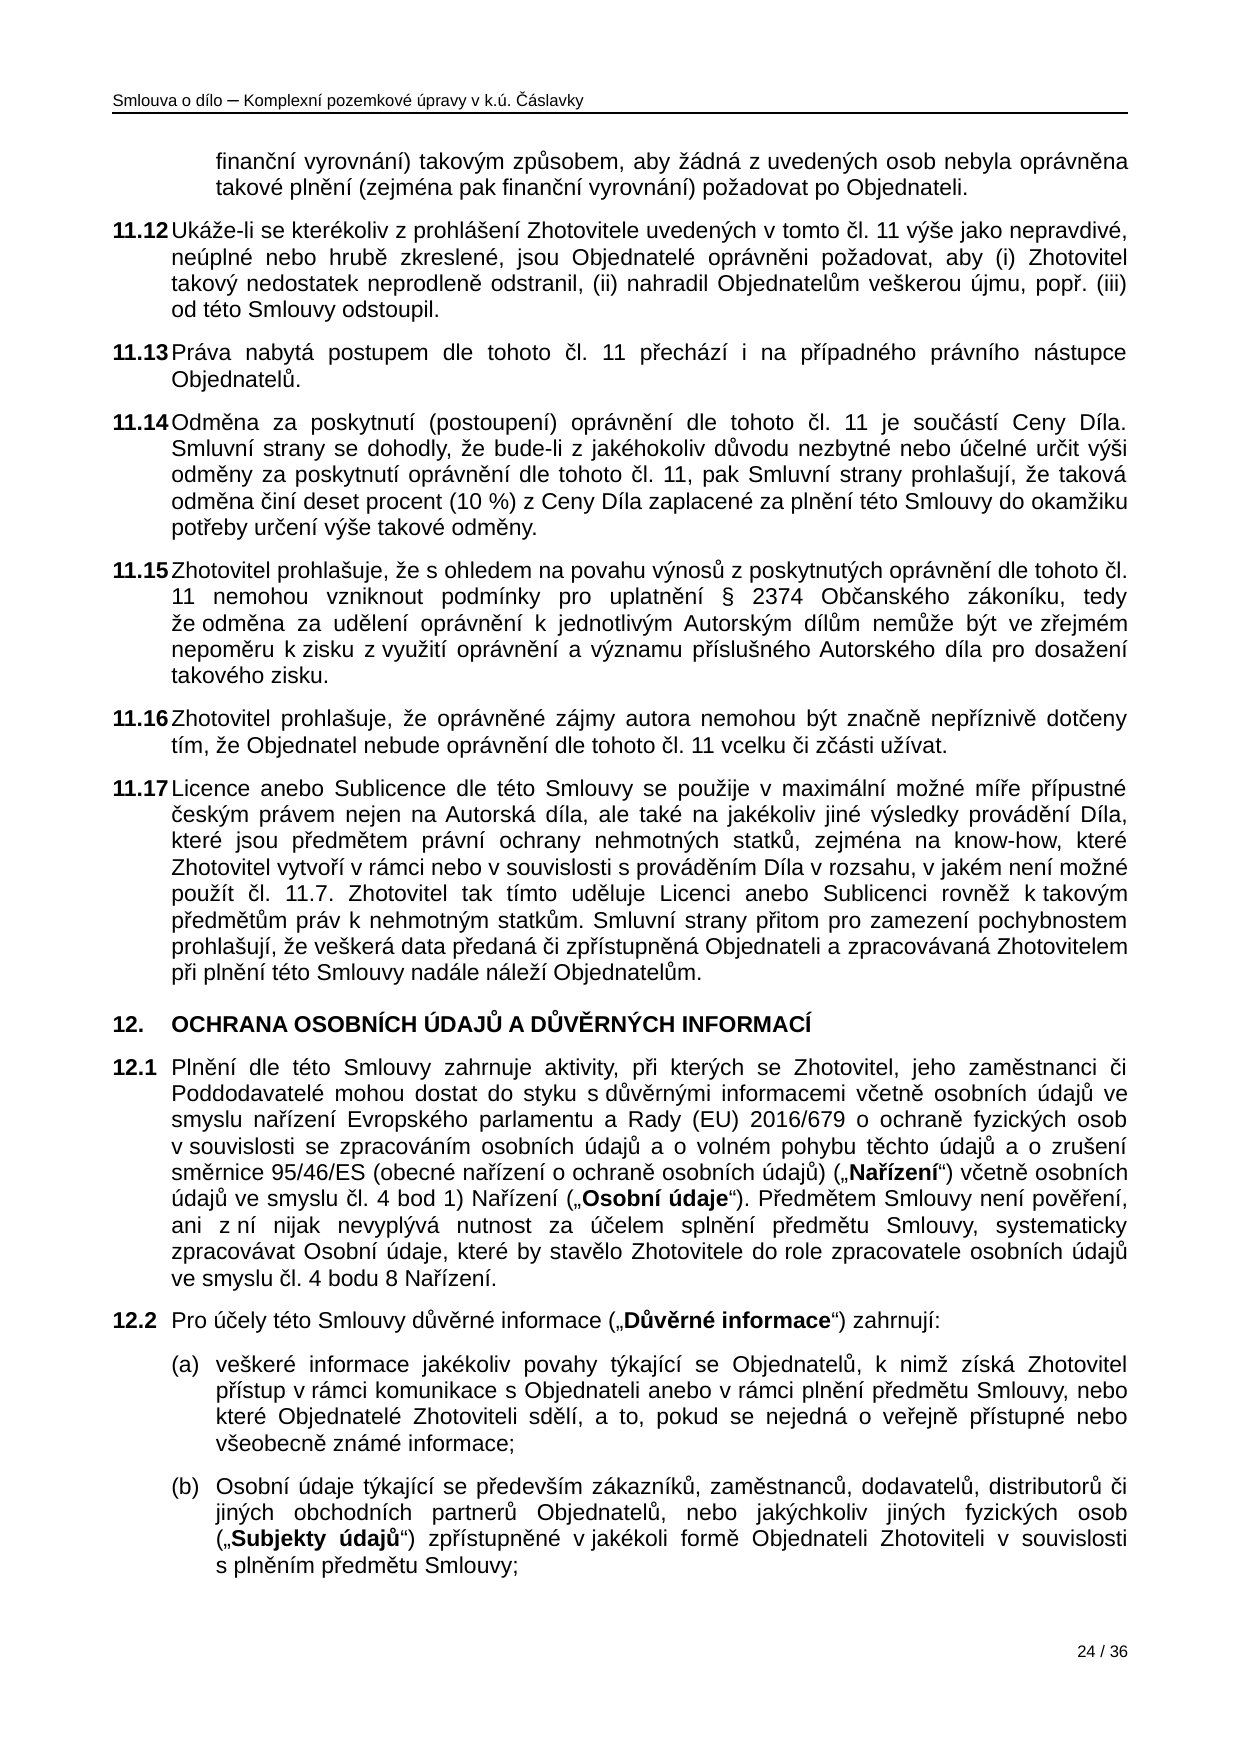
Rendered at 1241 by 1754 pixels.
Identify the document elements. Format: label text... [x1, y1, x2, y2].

list veškeré informace jakékoliv povahy týkající se Objednatelů, k nimž získá Zhotovitel přístup v rámci komunikace s Objednateli anebo v rámci plnění předmětu Smlouvy, nebo které Objednatelé Zhotoviteli sdělí, a to, pokud se nejedná o veřejně přístupné nebo všeobecně známé informace; [171, 1351, 1128, 1456]
text Ochrana osobních údajů a Důvěrných informací [112, 1011, 1128, 1037]
text Zhotovitel prohlašuje, že oprávněné zájmy autora nemohou být značně nepříznivě dotčeny tím, že Objednatel nebude oprávnění dle tohoto čl. 11 vcelku či zčásti užívat. [112, 705, 1128, 758]
text Zhotovitel prohlašuje, že s ohledem na povahu výnosů z poskytnutých oprávnění dle tohoto čl. 11 nemohou vzniknout podmínky pro uplatnění § 2374 Občanského zákoníku, tedy že odměna za udělení oprávnění k jednotlivým Autorským dílům nemůže být ve zřejmém nepoměru k zisku z využití oprávnění a významu příslušného Autorského díla pro dosažení takového zisku. [112, 557, 1128, 689]
text Plnění dle této Smlouvy zahrnuje aktivity, při kterých se Zhotovitel, jeho zaměstnanci či Poddodavatelé mohou dostat do styku s důvěrnými informacemi včetně osobních údajů ve smyslu nařízení Evropského parlamentu a Rady (EU) 2016/679 o ochraně fyzických osob v souvislosti se zpracováním osobních údajů a o volném pohybu těchto údajů a o zrušení směrnice 95/46/ES (obecné nařízení o ochraně osobních údajů) („Nařízení“) včetně osobních údajů ve smyslu čl. 4 bod 1) Nařízení („Osobní údaje“). Předmětem Smlouvy není pověření, ani z ní nijak nevyplývá nutnost za účelem splnění předmětu Smlouvy, systematicky zpracovávat Osobní údaje, které by stavělo Zhotovitele do role zpracovatele osobních údajů ve smyslu čl. 4 bodu 8 Nařízení. [112, 1054, 1128, 1291]
text Pro účely této Smlouvy důvěrné informace („Důvěrné informace“) zahrnují: [112, 1307, 1128, 1334]
text Licence anebo Sublicence dle této Smlouvy se použije v maximální možné míře přípustné českým právem nejen na Autorská díla, ale také na jakékoliv jiné výsledky provádění Díla, které jsou předmětem právní ochrany nehmotných statků, zejména na know-how, které Zhotovitel vytvoří v rámci nebo v souvislosti s prováděním Díla v rozsahu, v jakém není možné použít čl. 11.7. Zhotovitel tak tímto uděluje Licenci anebo Sublicenci rovněž k takovým předmětům práv k nehmotným statkům. Smluvní strany přitom pro zamezení pochybnostem prohlašují, že veškerá data předaná či zpřístupněná Objednateli a zpracovávaná Zhotovitelem při plnění této Smlouvy nadále náleží Objednatelům. [112, 775, 1128, 986]
text Práva nabytá postupem dle tohoto čl. 11 přechází i na případného právního nástupce Objednatelů. [112, 339, 1128, 392]
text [171, 148, 1128, 200]
list Osobní údaje týkající se především zákazníků, zaměstnanců, dodavatelů, distributorů či jiných obchodních partnerů Objednatelů, nebo jakýchkoliv jiných fyzických osob („Subjekty údajů“) zpřístupněné v jakékoli formě Objednateli Zhotoviteli v souvislosti s plněním předmětu Smlouvy; [171, 1473, 1128, 1578]
text Odměna za poskytnutí (postoupení) oprávnění dle tohoto čl. 11 je součástí Ceny Díla. Smluvní strany se dohodly, že bude-li z jakéhokoliv důvodu nezbytné nebo účelné určit výši odměny za poskytnutí oprávnění dle tohoto čl. 11, pak Smluvní strany prohlašují, že taková odměna činí deset procent (10 %) z Ceny Díla zaplacené za plnění této Smlouvy do okamžiku potřeby určení výše takové odměny. [112, 408, 1128, 540]
text Ukáže-li se kterékoliv z prohlášení Zhotovitele uvedených v tomto čl. 11 výše jako nepravdivé, neúplné nebo hrubě zkreslené, jsou Objednatelé oprávněni požadovat, aby (i) Zhotovitel takový nedostatek neprodleně odstranil, (ii) nahradil Objednatelům veškerou újmu, popř. (iii) od této Smlouvy odstoupil. [112, 217, 1128, 322]
